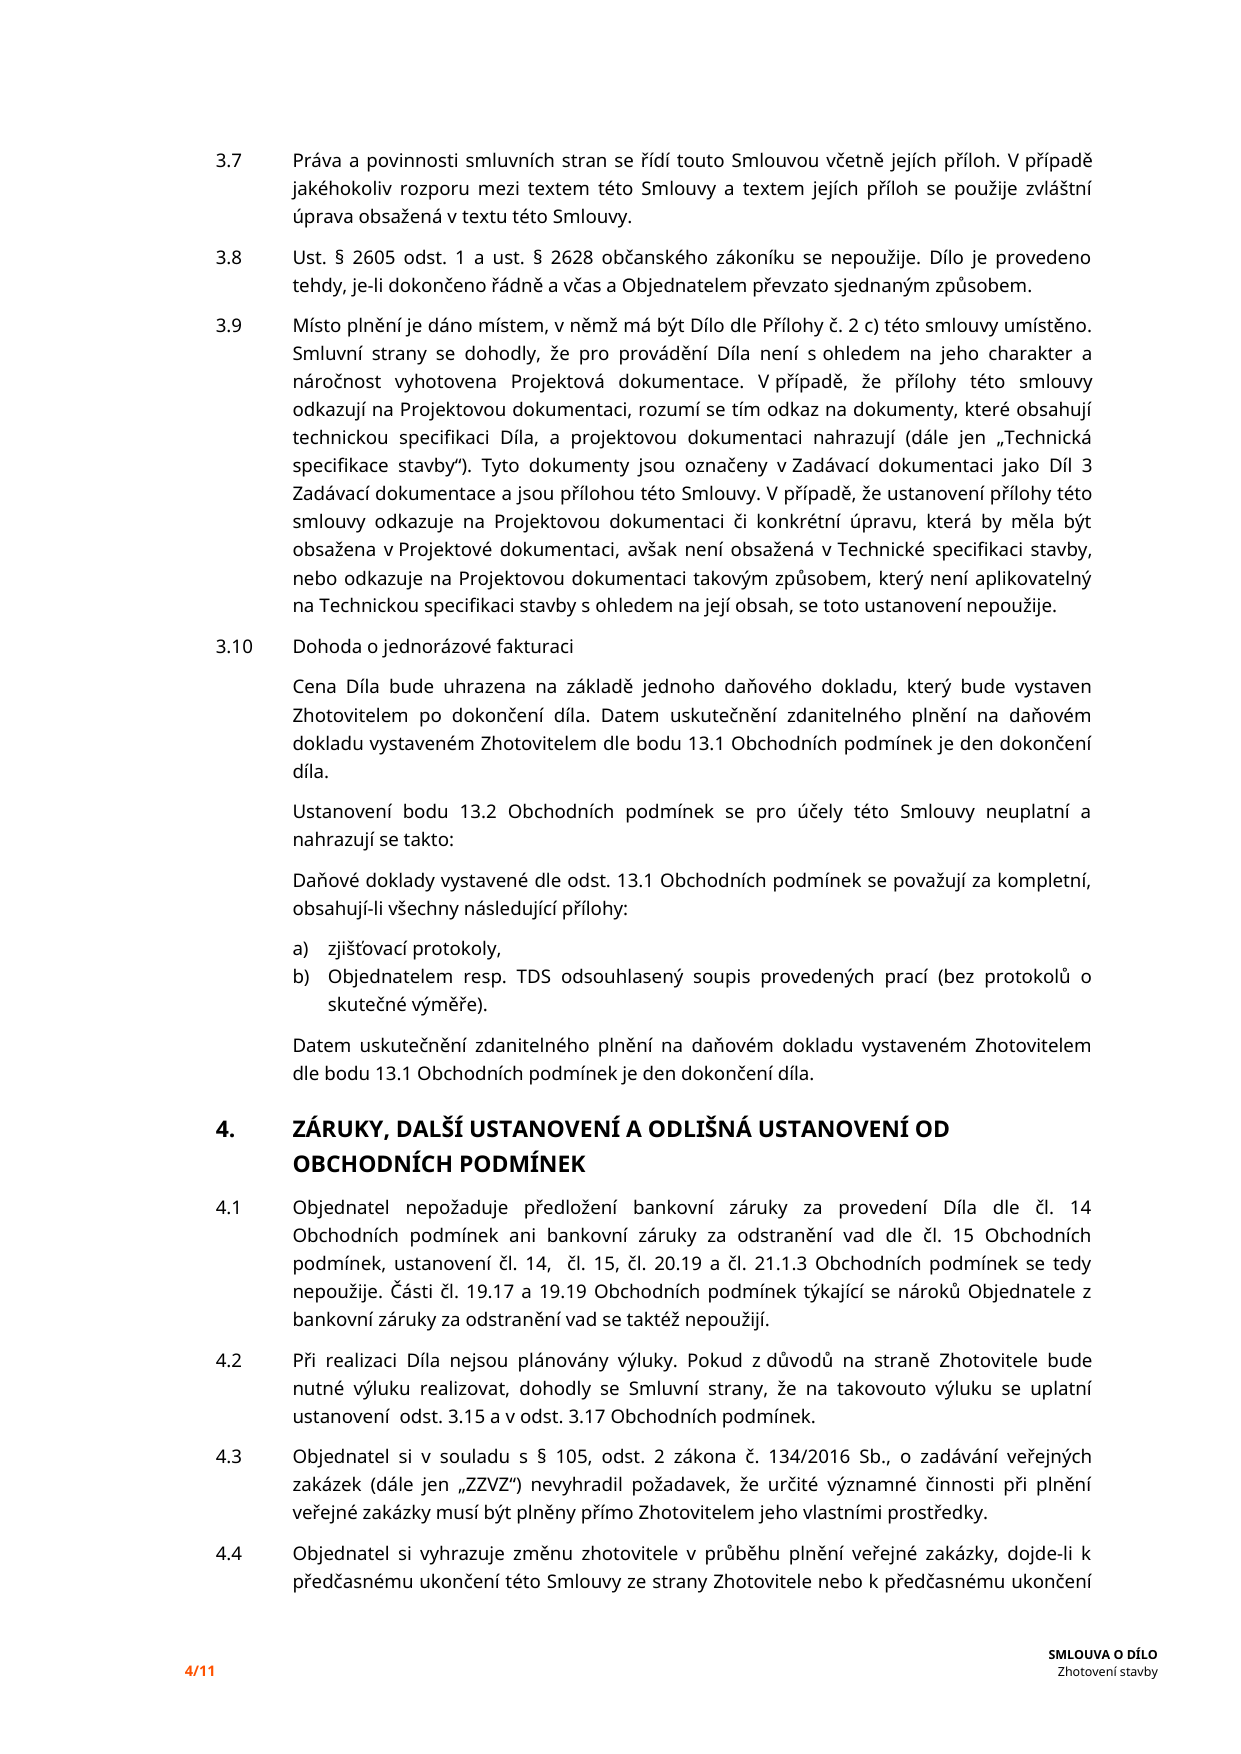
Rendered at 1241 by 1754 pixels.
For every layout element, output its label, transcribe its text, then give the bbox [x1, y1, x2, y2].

text Objednatel si v souladu s § 105, odst. 2 zákona č. 134/2016 Sb., o zadávání veřejných zakázek (dále jen „ZZVZ“) nevyhradil požadavek, že určité významné činnosti při plnění veřejné zakázky musí být plněny přímo Zhotovitelem jeho vlastními prostředky. [216, 1443, 1093, 1525]
text Ust. § 2605 odst. 1 a ust. § 2628 občanského zákoníku se nepoužije. Dílo je provedeno tehdy, je-li dokončeno řádně a včas a Objednatelem převzato sjednaným způsobem. [216, 244, 1093, 298]
text Daňové doklady vystavené dle odst. 13.1 Obchodních podmínek se považují za kompletní, obsahují-li všechny následující přílohy: [292, 867, 1093, 921]
text Datem uskutečnění zdanitelného plnění na daňovém dokladu vystaveném Zhotovitelem dle bodu 13.1 Obchodních podmínek je den dokončení díla. [292, 1032, 1093, 1086]
list Cena Díla bude uhrazena na základě jednoho daňového dokladu, který bude vystaven Zhotovitelem po dokončení díla. Datem uskutečnění zdanitelného plnění na daňovém dokladu vystaveném Zhotovitelem dle bodu 13.1 Obchodních podmínek je den dokončení díla. [292, 674, 1093, 783]
text ZÁRUKY, DALŠÍ USTANOVENÍ A ODLIŠNÁ USTANOVENÍ OD OBCHODNÍCH PODMÍNEK [216, 1113, 1093, 1179]
text Místo plnění je dáno místem, v němž má být Dílo dle Přílohy č. 2 c) této smlouvy umístěno. Smluvní strany se dohodly, že pro provádění Díla není s ohledem na jeho charakter a náročnost vyhotovena Projektová dokumentace. V případě, že přílohy této smlouvy odkazují na Projektovou dokumentaci, rozumí se tím odkaz na dokumenty, které obsahují technickou specifikaci Díla, a projektovou dokumentaci nahrazují (dále jen „Technická specifikace stavby“). Tyto dokumenty jsou označeny v Zadávací dokumentaci jako Díl 3 Zadávací dokumentace a jsou přílohou této Smlouvy. V případě, že ustanovení přílohy této smlouvy odkazuje na Projektovou dokumentaci či konkrétní úpravu, která by měla být obsažena v Projektové dokumentaci, avšak není obsažená v Technické specifikaci stavby, nebo odkazuje na Projektovou dokumentaci takovým způsobem, který není aplikovatelný na Technickou specifikaci stavby s ohledem na její obsah, se toto ustanovení nepoužije. [216, 313, 1093, 618]
text Práva a povinnosti smluvních stran se řídí touto Smlouvou včetně jejích příloh. V případě jakéhokoliv rozporu mezi textem této Smlouvy a textem jejích příloh se použije zvláštní úprava obsažená v textu této Smlouvy. [216, 147, 1093, 229]
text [216, 1540, 1093, 1594]
list Dohoda o jednorázové fakturaci [216, 633, 1093, 659]
list Objednatelem resp. TDS odsouhlasený soupis provedených prací (bez protokolů o skutečné výměře). [292, 963, 1093, 1017]
text Při realizaci Díla nejsou plánovány výluky. Pokud z důvodů na straně Zhotovitele bude nutné výluku realizovat, dohodly se Smluvní strany, že na takovouto výluku se uplatní ustanovení odst. 3.15 a v odst. 3.17 Obchodních podmínek. [216, 1347, 1093, 1428]
list Ustanovení bodu 13.2 Obchodních podmínek se pro účely této Smlouvy neuplatní a nahrazují se takto: [292, 798, 1093, 852]
list zjišťovací protokoly, [292, 936, 1093, 961]
text Objednatel nepožaduje předložení bankovní záruky za provedení Díla dle čl. 14 Obchodních podmínek ani bankovní záruky za odstranění vad dle čl. 15 Obchodních podmínek, ustanovení čl. 14, čl. 15, čl. 20.19 a čl. 21.1.3 Obchodních podmínek se tedy nepoužije. Části čl. 19.17 a 19.19 Obchodních podmínek týkající se nároků Objednatele z bankovní záruky za odstranění vad se taktéž nepoužijí. [216, 1194, 1093, 1332]
